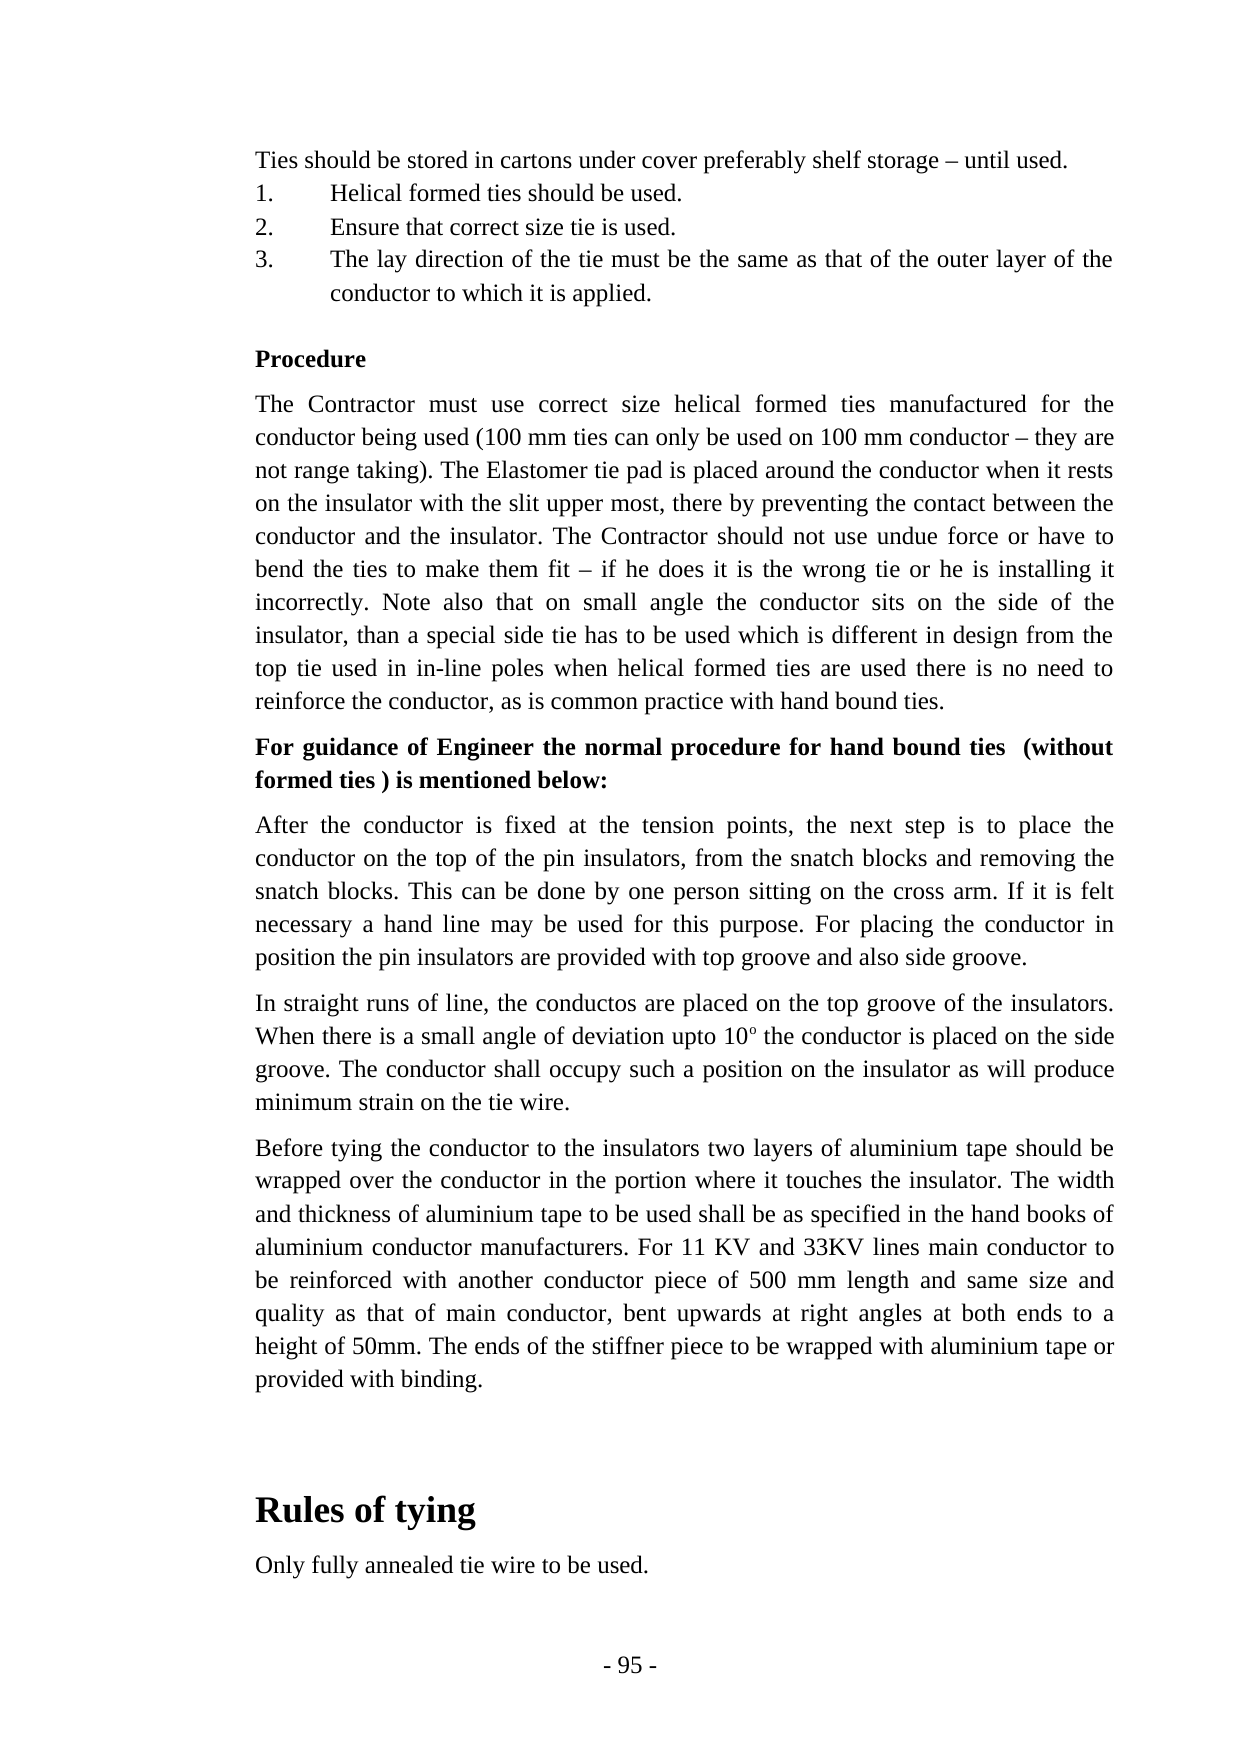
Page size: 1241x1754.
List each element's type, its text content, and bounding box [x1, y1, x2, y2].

subtitle Rules of tying [180, 1488, 1115, 1531]
text Ties should be stored in cartons under cover preferably shelf storage – until used. [180, 146, 1115, 174]
text 3. The lay direction of the tie must be the same as that of the outer layer of the conductor to which it is applied. [255, 244, 1115, 306]
text The Contractor must use correct size helical formed ties manufactured for the conductor being used (100 mm ties can only be used on 100 mm conductor – they are not range taking). The Elastomer tie pad is placed around the conductor when it rests on the insulator with the slit upper most, there by preventing the contact between the conductor and the insulator. The Contractor should not use undue force or have to bend the ties to make them fit – if he does it is the wrong tie or he is installing it incorrectly. Note also that on small angle the conductor sits on the side of the insulator, than a special side tie has to be used which is different in design from the top tie used in in-line poles when helical formed ties are used there is no need to reinforce the conductor, as is common practice with hand bound ties. [255, 389, 1115, 715]
text 2. Ensure that correct size tie is used. [180, 212, 1115, 240]
subtitle Procedure [255, 344, 1115, 372]
text For guidance of Engineer the normal procedure for hand bound ties (without formed ties ) is mentioned below: [255, 732, 1115, 794]
text 1. Helical formed ties should be used. [180, 178, 1115, 207]
text Before tying the conductor to the insulators two layers of aluminium tape should be wrapped over the conductor in the portion where it touches the insulator. The width and thickness of aluminium tape to be used shall be as specified in the hand books of aluminium conductor manufacturers. For 11 KV and 33KV lines main conductor to be reinforced with another conductor piece of 500 mm length and same size and quality as that of main conductor, bent upwards at right angles at both ends to a height of 50mm. The ends of the stiffner piece to be wrapped with aluminium tape or provided with binding. [255, 1133, 1115, 1392]
text In straight runs of line, the conductos are placed on the top groove of the insulators. When there is a small angle of deviation upto 10o the conductor is placed on the side groove. The conductor shall occupy such a position on the insulator as will produce minimum strain on the tie wire. [255, 988, 1115, 1116]
text Only fully annealed tie wire to be used. [255, 1550, 1115, 1579]
text After the conductor is fixed at the tension points, the next step is to place the conductor on the top of the pin insulators, from the snatch blocks and removing the snatch blocks. This can be done by one person sitting on the cross arm. If it is felt necessary a hand line may be used for this purpose. For placing the conductor in position the pin insulators are provided with top groove and also side groove. [255, 810, 1115, 971]
